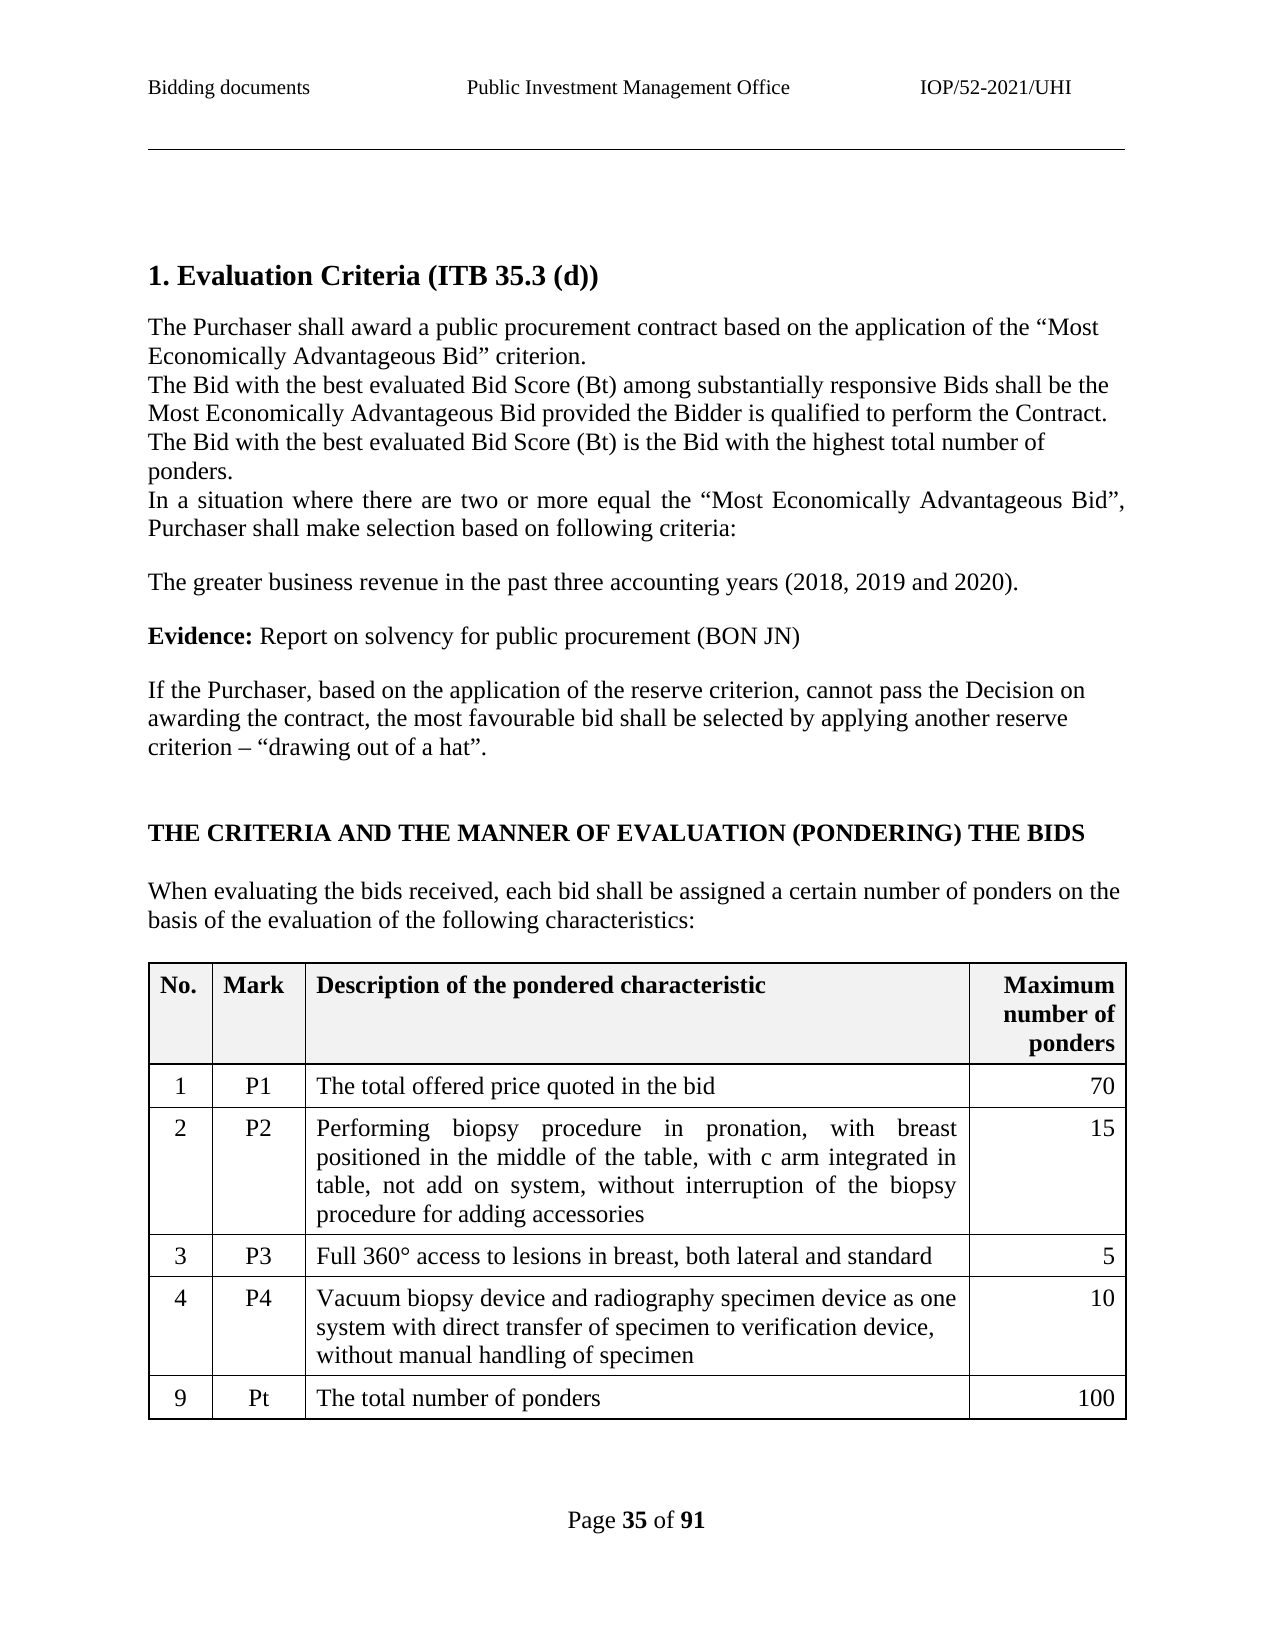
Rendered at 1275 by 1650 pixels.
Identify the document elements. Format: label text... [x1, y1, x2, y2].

text The greater business revenue in the past three accounting years (2018, 2019 and 2020). [148, 567, 1125, 596]
table_cell Vacuum biopsy device and radiography specimen device as one system with direct transfer of specimen to verification device, without manual handling of specimen [306, 1277, 969, 1375]
table_cell The total offered price quoted in the bid [306, 1065, 969, 1106]
table_cell 4 [150, 1277, 212, 1375]
table_cell 70 [970, 1065, 1125, 1106]
table_cell P1 [213, 1065, 305, 1106]
table_cell 5 [970, 1235, 1125, 1276]
table_cell 9 [150, 1376, 212, 1418]
table_cell 3 [150, 1235, 212, 1276]
text The Purchaser shall award a public procurement contract based on the application of the “Most Economically Advantageous Bid” criterion. [148, 312, 1125, 370]
table_cell 15 [970, 1108, 1125, 1234]
table_cell P4 [213, 1277, 305, 1375]
table_cell 100 [970, 1376, 1125, 1418]
table_cell P3 [213, 1235, 305, 1276]
table_cell 2 [150, 1108, 212, 1234]
table_header Maximum number of ponders [970, 964, 1125, 1063]
text The Bid with the best evaluated Bid Score (Bt) among substantially responsive Bids shall be the Most Economically Advantageous Bid provided the Bidder is qualified to perform the Contract. [148, 370, 1125, 427]
table_cell P2 [213, 1108, 305, 1234]
table_cell Performing biopsy procedure in pronation, with breast positioned in the middle of the table, with c arm integrated in table, not add on system, without interruption of the biopsy procedure for adding accessories [306, 1108, 969, 1234]
text Evidence: Report on solvency for public procurement (BON JN) [148, 621, 1125, 650]
table_header No. [150, 964, 212, 1063]
text When evaluating the bids received, each bid shall be assigned a certain number of ponders on the basis of the evaluation of the following characteristics: [148, 876, 1125, 933]
table_header Description of the pondered characteristic [306, 964, 969, 1063]
table_cell 10 [970, 1277, 1125, 1375]
text In a situation where there are two or more equal the “Most Economically Advantageous Bid”, Purchaser shall make selection based on following criteria: [148, 485, 1125, 542]
table_header Mark [213, 964, 305, 1063]
table_cell Full 360° access to lesions in breast, both lateral and standard [306, 1235, 969, 1276]
table_cell The total number of ponders [306, 1376, 969, 1418]
table_cell 1 [150, 1065, 212, 1106]
text 1. Evaluation Criteria (ITB 35.3 (d)) [148, 258, 1125, 291]
text The Bid with the best evaluated Bid Score (Bt) is the Bid with the highest total number of ponders. [148, 427, 1125, 485]
table_cell Pt [213, 1376, 305, 1418]
text If the Purchaser, based on the application of the reserve criterion, cannot pass the Decision on awarding the contract, the most favourable bid shall be selected by applying another reserve criterion – “drawing out of a hat”. [148, 675, 1125, 761]
text THE CRITERIA AND THE MANNER OF EVALUATION (PONDERING) THE BIDS [148, 818, 1125, 847]
